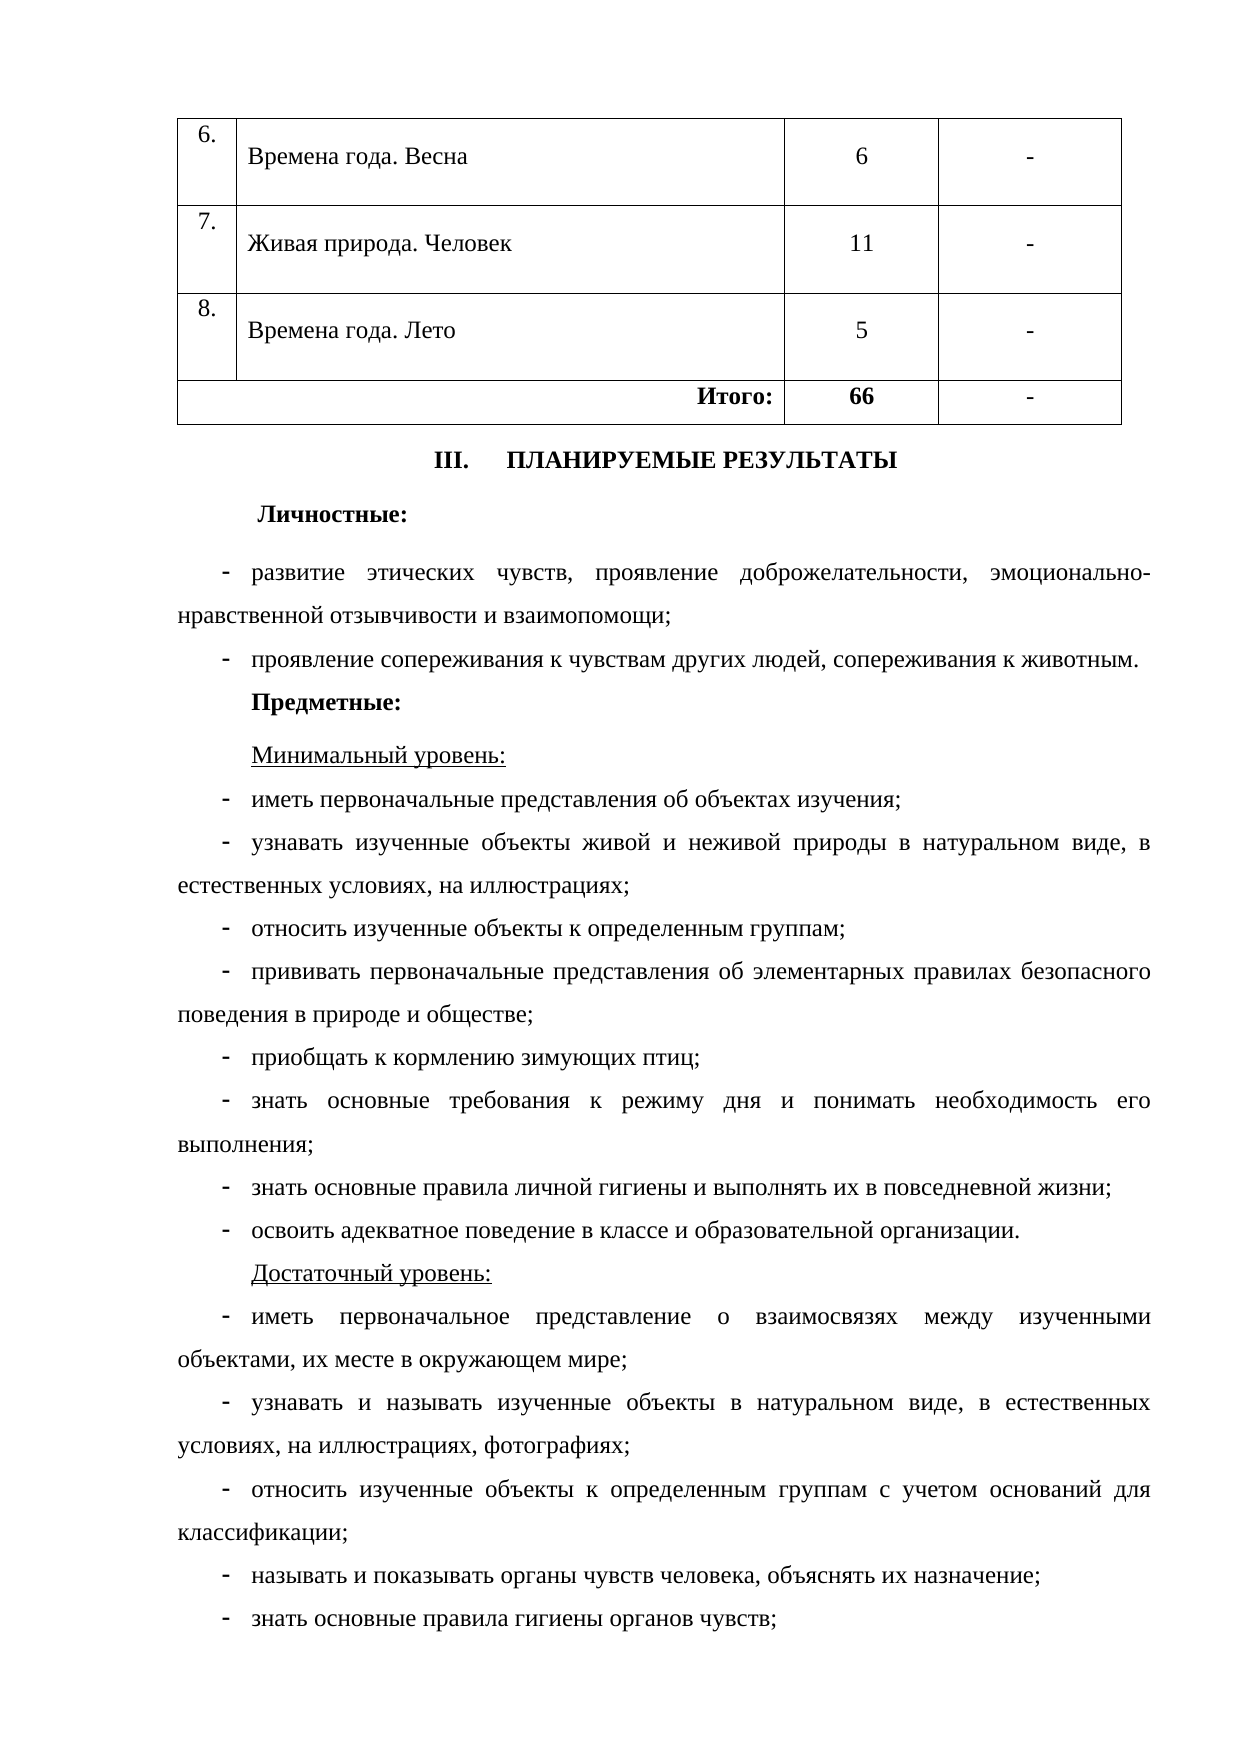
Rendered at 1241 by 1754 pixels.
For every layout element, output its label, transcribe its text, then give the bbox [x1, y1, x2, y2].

table_cell 66 [785, 381, 938, 424]
text Достаточный уровень: [177, 1258, 1152, 1287]
table_cell 11 [785, 206, 938, 292]
list проявление сопереживания к чувствам других людей, сопереживания к животным. [177, 644, 1152, 672]
table_cell Итого: [178, 381, 784, 424]
list иметь первоначальное представление о взаимосвязях между изученными объектами, их месте в окружающем мире; [177, 1301, 1152, 1373]
list знать основные требования к режиму дня и понимать необходимость его выполнения; [177, 1086, 1152, 1157]
list освоить адекватное поведение в классе и образовательной организации. [177, 1215, 1152, 1244]
text Личностные: [251, 499, 1152, 528]
list иметь первоначальные представления об объектах изучения; [177, 784, 1152, 812]
list относить изученные объекты к определенным группам; [177, 913, 1152, 942]
list приобщать к кормлению зимующих птиц; [177, 1042, 1152, 1071]
text Предметные: [177, 687, 1152, 716]
list знать основные правила гигиены органов чувств; [177, 1603, 1152, 1632]
table_cell - [939, 381, 1121, 424]
table_cell - [939, 119, 1121, 205]
list относить изученные объекты к определенным группам с учетом оснований для классификации; [177, 1474, 1152, 1546]
table_cell Живая природа. Человек [237, 206, 784, 292]
list прививать первоначальные представления об элементарных правилах безопасного поведения в природе и обществе; [177, 956, 1152, 1028]
list ПЛАНИРУЕМЫЕ РЕЗУЛЬТАТЫ [215, 446, 1152, 474]
table_cell [178, 206, 236, 292]
table_cell Времена года. Весна [237, 119, 784, 205]
table_cell - [939, 294, 1121, 380]
list узнавать и называть изученные объекты в натуральном виде, в естественных условиях, на иллюстрациях, фотографиях; [177, 1387, 1152, 1459]
table_cell Времена года. Лето [237, 294, 784, 380]
list называть и показывать органы чувств человека, объяснять их назначение; [177, 1560, 1152, 1589]
list узнавать изученные объекты живой и неживой природы в натуральном виде, в естественных условиях, на иллюстрациях; [177, 827, 1152, 899]
table_cell - [939, 206, 1121, 292]
text Минимальный уровень: [177, 741, 1152, 769]
table_cell [178, 119, 236, 205]
list развитие этических чувств, проявление доброжелательности, эмоционально-нравственной отзывчивости и взаимопомощи; [177, 557, 1152, 629]
table_cell 6 [785, 119, 938, 205]
table_cell [178, 294, 236, 380]
table_cell 5 [785, 294, 938, 380]
list знать основные правила личной гигиены и выполнять их в повседневной жизни; [177, 1172, 1152, 1201]
